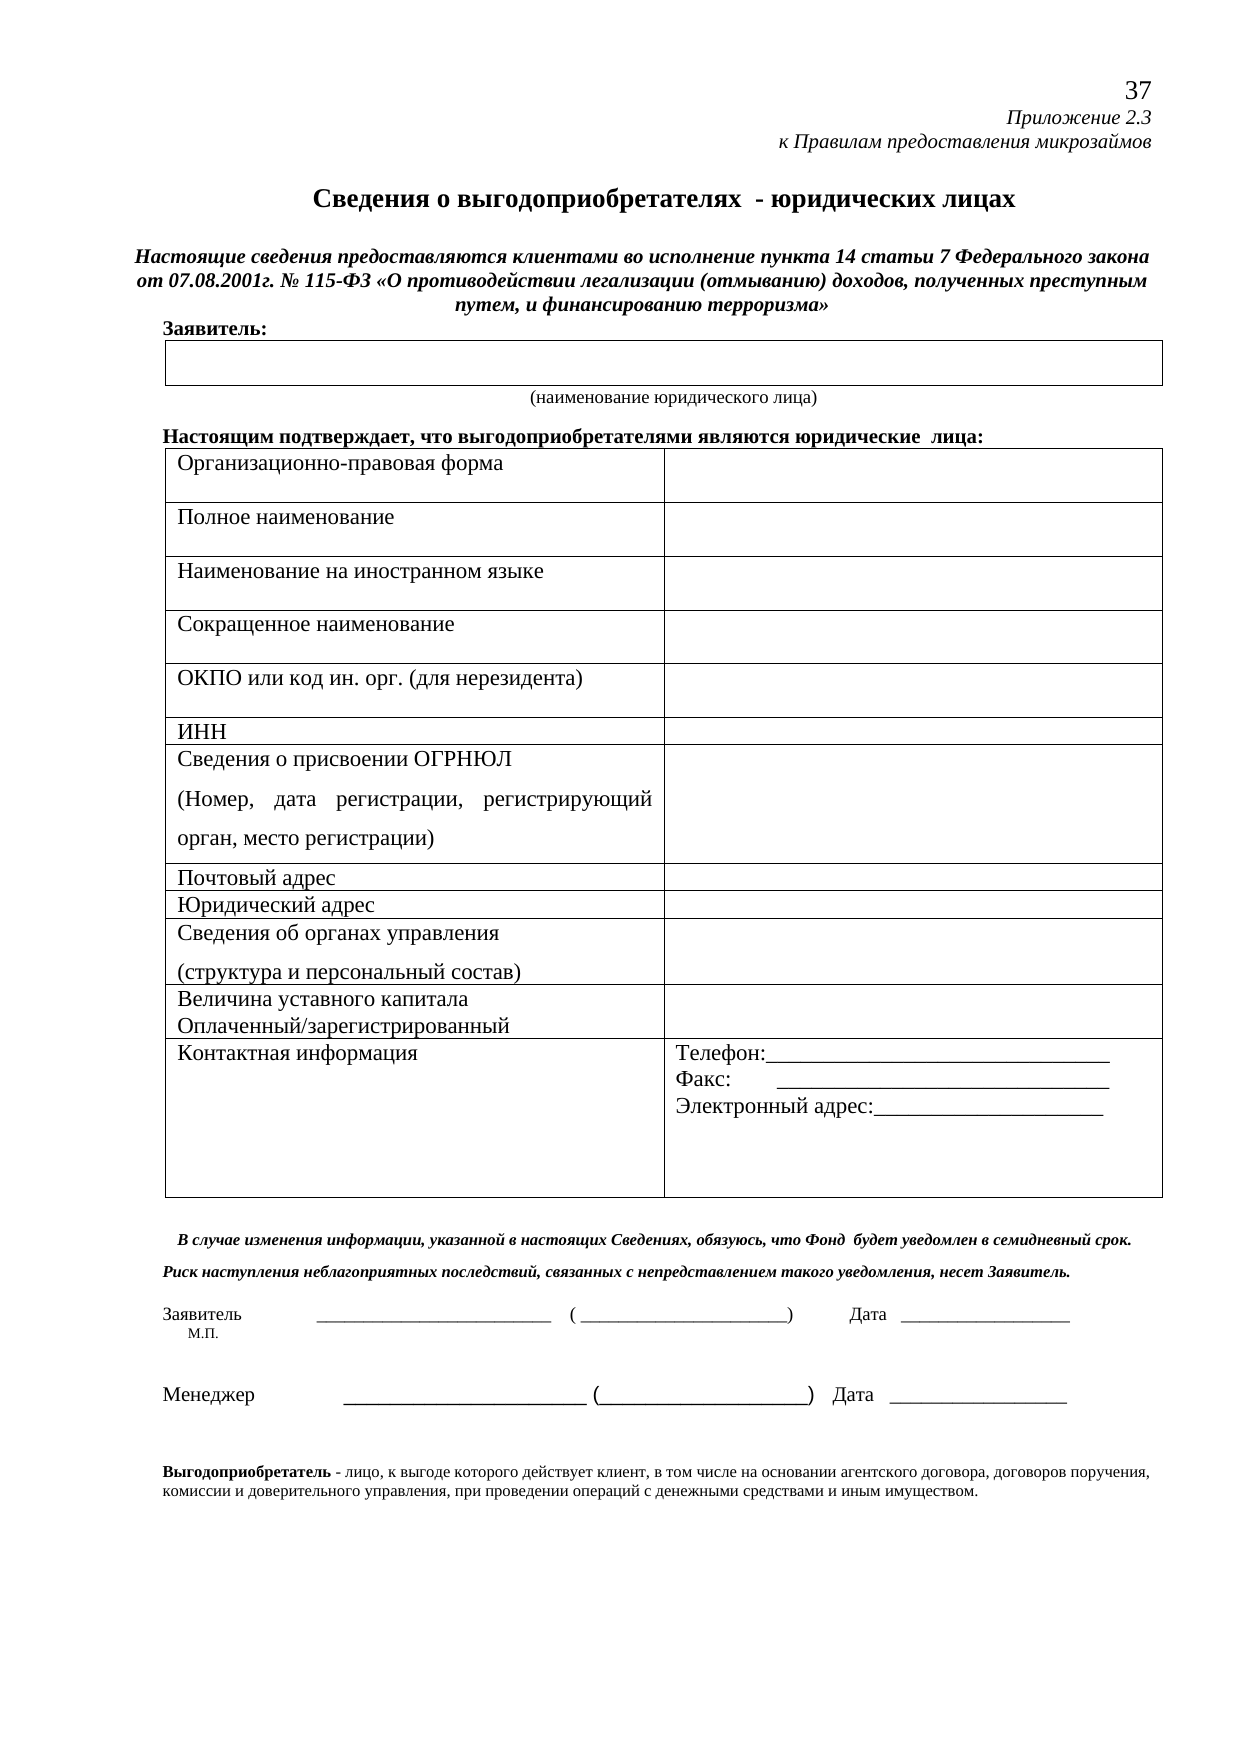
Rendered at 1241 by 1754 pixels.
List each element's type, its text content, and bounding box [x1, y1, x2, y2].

table_cell [665, 557, 1162, 609]
text В случае изменения информации, указанной в настоящих Сведениях, обязуюсь, что Фонд будет уведомлен в семидневный срок. [177, 1230, 1152, 1249]
table_cell [665, 611, 1162, 663]
text Сведения о выгодоприобретателях - юридических лицах [177, 182, 1152, 213]
table_cell [665, 503, 1162, 556]
table_header [166, 341, 1162, 385]
table_cell Почтовый адрес [166, 864, 664, 890]
table_cell (наименование юридического лица) [166, 386, 1163, 414]
text к Правилам предоставления микрозаймов [177, 129, 1152, 153]
table_cell Сведения об органах управления (структура и персональный состав) [166, 919, 664, 984]
table_cell [665, 718, 1162, 744]
table_cell Полное наименование [166, 503, 664, 556]
text Настоящим подтверждает, что выгодоприобретателями являются юридические лица: [162, 424, 1152, 448]
table_cell [665, 985, 1162, 1038]
table_header [665, 449, 1162, 502]
text Приложение 2.3 [177, 105, 1152, 129]
table_cell [665, 891, 1162, 917]
table_cell Контактная информация [166, 1039, 664, 1197]
text Заявитель: [162, 316, 1152, 340]
text Настоящие сведения предоставляются клиентами во исполнение пункта 14 статьи 7 Федерального закона от 07.08.2001г. № 115-ФЗ «О противодействии легализации (отмыванию) доходов, полученных преступным путем, и финансированию терроризма» [133, 244, 1152, 316]
table_cell Наименование на иностранном языке [166, 557, 664, 609]
text Риск наступления неблагоприятных последствий, связанных с непредставлением такого уведомления, несет Заявитель. [162, 1262, 1152, 1281]
table_cell Телефон:______________________________ Факс: _____________________________ Электронный адрес:____________________ [665, 1039, 1162, 1197]
text Заявитель _________________________ ( ______________________) Дата __________________ [162, 1303, 1152, 1324]
text Менеджер _____________________ (__________________) Дата _________________ [162, 1382, 1152, 1406]
table_cell [665, 864, 1162, 890]
table_cell [665, 919, 1162, 984]
table_cell Величина уставного капитала Оплаченный/зарегистрированный [166, 985, 664, 1038]
table_cell [665, 664, 1162, 717]
text М.П. [162, 1324, 1152, 1341]
table_header Организационно-правовая форма [166, 449, 664, 502]
table_cell [665, 745, 1162, 863]
table_cell Юридический адрес [166, 891, 664, 917]
table_cell Сведения о присвоении ОГРНЮЛ (Номер, дата регистрации, регистрирующий орган, место регистрации) [166, 745, 664, 863]
table_cell ОКПО или код ин. орг. (для нерезидента) [166, 664, 664, 717]
text Выгодоприобретатель - лицо, к выгоде которого действует клиент, в том числе на основании агентского договора, договоров поручения, комиссии и доверительного управления, при проведении операций с денежными средствами и иным имуществом. [162, 1461, 1152, 1500]
table_cell Сокращенное наименование [166, 611, 664, 663]
table_cell ИНН [166, 718, 664, 744]
